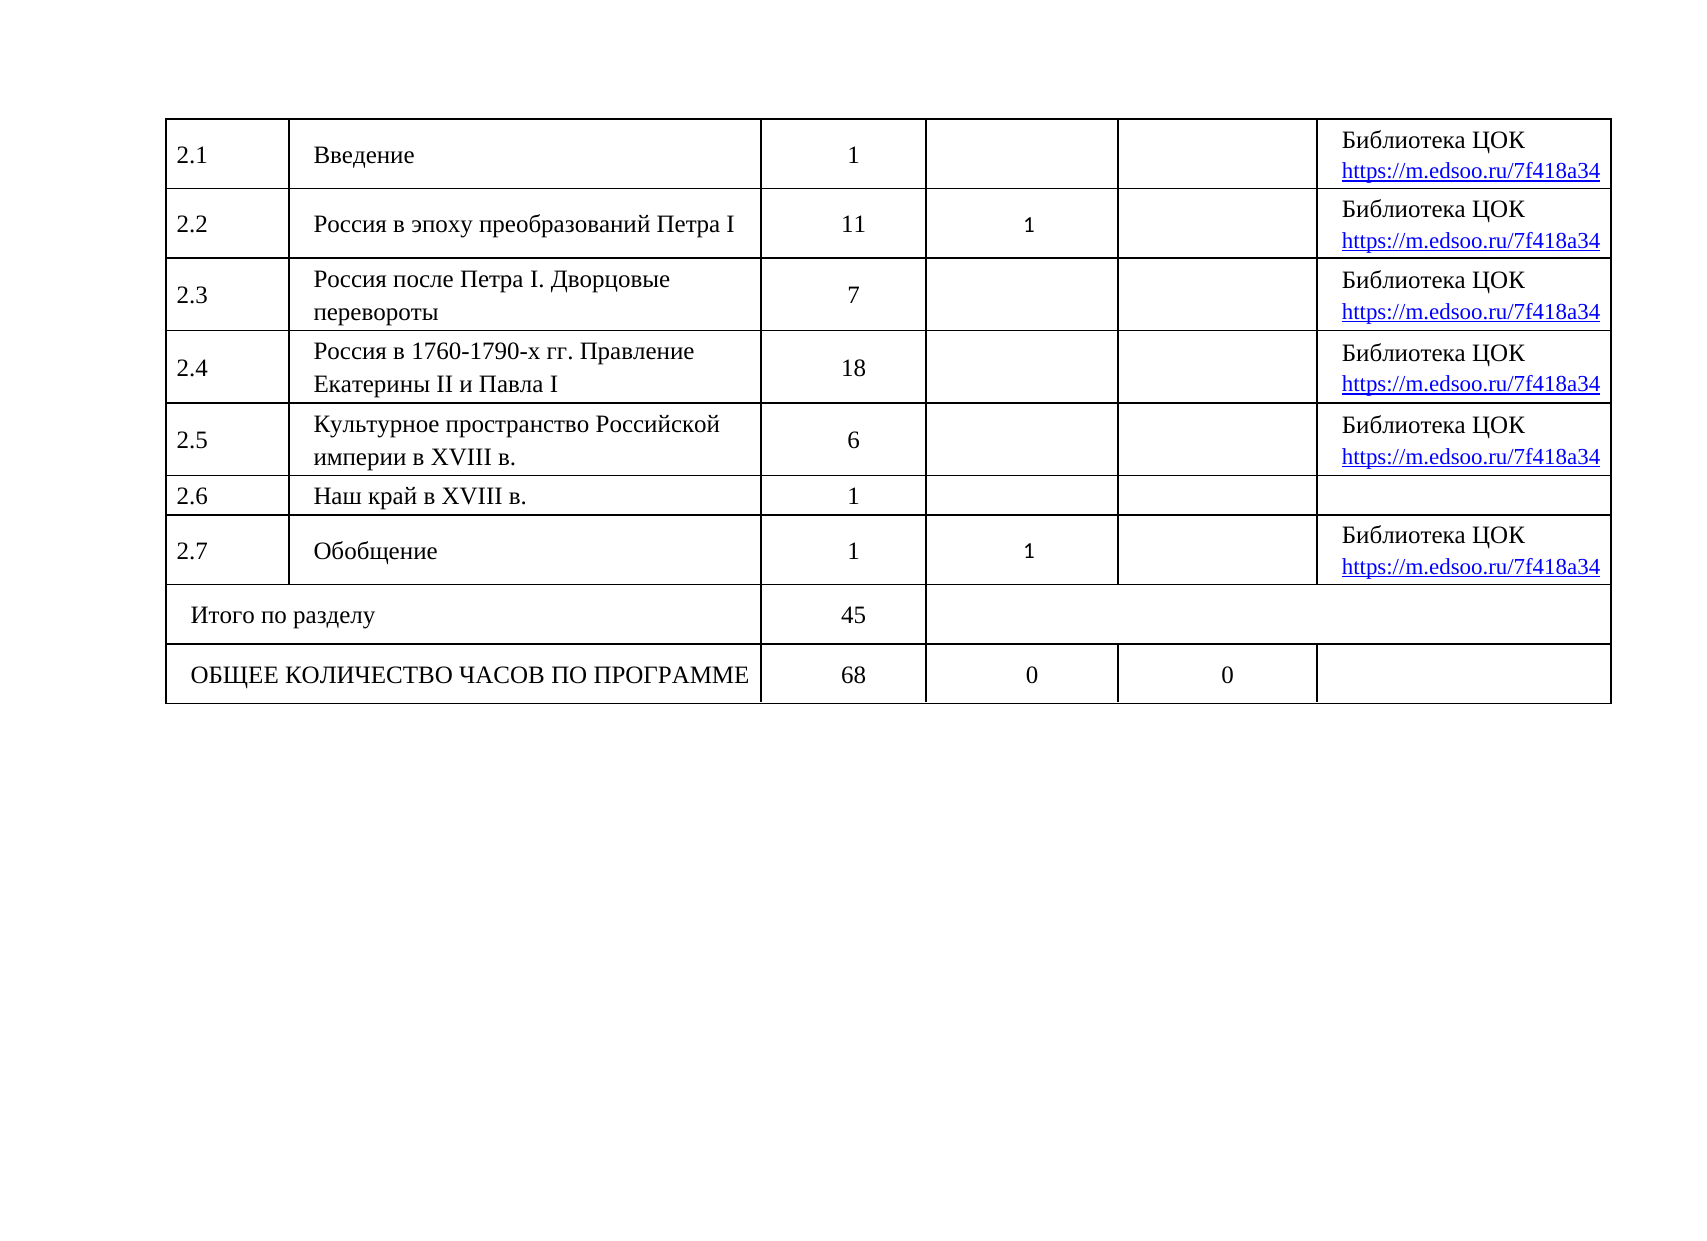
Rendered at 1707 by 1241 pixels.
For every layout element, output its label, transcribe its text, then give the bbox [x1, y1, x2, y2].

table_cell 1 [762, 120, 925, 188]
table_cell Россия в эпоху преобразований Петра I [290, 189, 760, 257]
table_cell 2.4 [167, 331, 288, 402]
table_cell [1119, 516, 1316, 583]
table_cell 1 [927, 189, 1117, 257]
table_cell 18 [762, 331, 925, 402]
table_cell [1119, 476, 1316, 514]
table_cell [1318, 476, 1610, 514]
table_cell 2.3 [167, 259, 288, 330]
table_cell Обобщение [290, 516, 760, 583]
table_cell Библиотека ЦОК https://m.edsoo.ru/7f418a34 [1318, 120, 1610, 188]
table_cell ОБЩЕЕ КОЛИЧЕСТВО ЧАСОВ ПО ПРОГРАММЕ [167, 645, 760, 702]
table_cell 2.1 [167, 120, 288, 188]
table_cell [1119, 120, 1316, 188]
table_cell 2.5 [167, 404, 288, 474]
table_cell Итого по разделу [167, 585, 760, 643]
table_cell 2.6 [167, 476, 288, 514]
table_cell Наш край в XVIII в. [290, 476, 760, 514]
table_cell Введение [290, 120, 760, 188]
table_cell [927, 331, 1117, 402]
table_cell 2.7 [167, 516, 288, 583]
table_cell 2.2 [167, 189, 288, 257]
table_cell [1119, 404, 1316, 474]
table_cell [927, 259, 1117, 330]
table_cell [1318, 645, 1610, 702]
table_cell [927, 585, 1610, 643]
table_cell 11 [762, 189, 925, 257]
table_cell Культурное пространство Российской империи в XVIII в. [290, 404, 760, 474]
table_cell 6 [762, 404, 925, 474]
table_cell Библиотека ЦОК https://m.edsoo.ru/7f418a34 [1318, 516, 1610, 583]
table_cell [927, 404, 1117, 474]
table_cell Библиотека ЦОК https://m.edsoo.ru/7f418a34 [1318, 189, 1610, 257]
table_cell [1119, 189, 1316, 257]
table_cell 0 [927, 645, 1117, 702]
table_cell 68 [762, 645, 925, 702]
table_cell 7 [762, 259, 925, 330]
table_cell 1 [762, 476, 925, 514]
table_cell Россия в 1760-1790-х гг. Правление Екатерины II и Павла I [290, 331, 760, 402]
table_cell Библиотека ЦОК https://m.edsoo.ru/7f418a34 [1318, 404, 1610, 474]
table_cell [927, 476, 1117, 514]
table_cell 1 [762, 516, 925, 583]
table_cell Библиотека ЦОК https://m.edsoo.ru/7f418a34 [1318, 259, 1610, 330]
table_cell [1119, 259, 1316, 330]
table_cell Россия после Петра I. Дворцовые перевороты [290, 259, 760, 330]
table_cell 1 [927, 516, 1117, 583]
table_cell 0 [1119, 645, 1316, 702]
table_cell [1119, 331, 1316, 402]
table_cell Библиотека ЦОК https://m.edsoo.ru/7f418a34 [1318, 331, 1610, 402]
table_cell [927, 120, 1117, 188]
table_cell 45 [762, 585, 925, 643]
